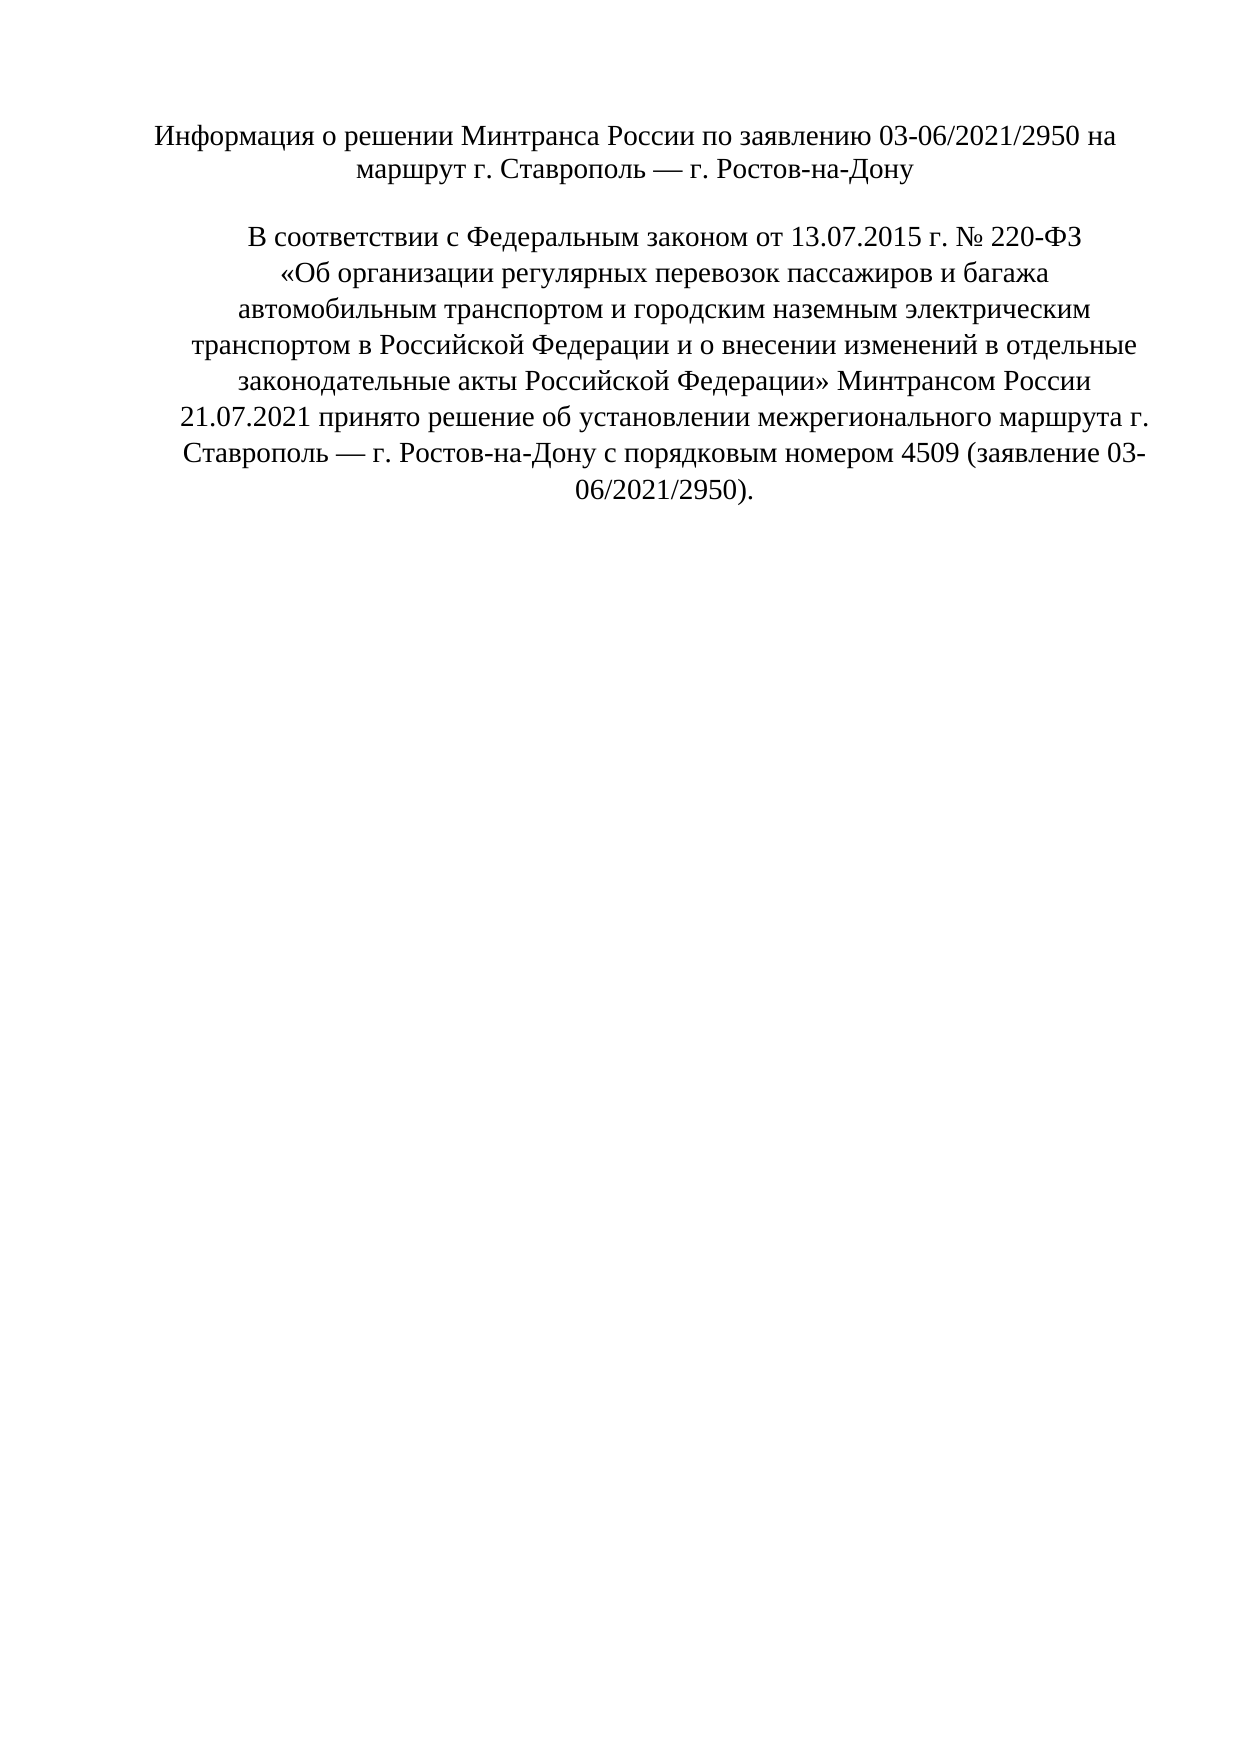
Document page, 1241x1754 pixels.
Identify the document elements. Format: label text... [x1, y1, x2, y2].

text Информация о решении Минтранса России по заявлению 03-06/2021/2950 на маршрут г. Ставрополь — г. Ростов-на-Дону [118, 118, 1152, 185]
text В соответствии с Федеральным законом от 13.07.2015 г. № 220-ФЗ «Об организации регулярных перевозок пассажиров и багажа автомобильным транспортом и городским наземным электрическим транспортом в Российской Федерации и о внесении изменений в отдельные законодательные акты Российской Федерации» Минтрансом России 21.07.2021 принято решение об установлении межрегионального маршрута г. Ставрополь — г. Ростов-на-Дону с порядковым номером 4509 (заявление 03-06/2021/2950). [177, 219, 1152, 505]
